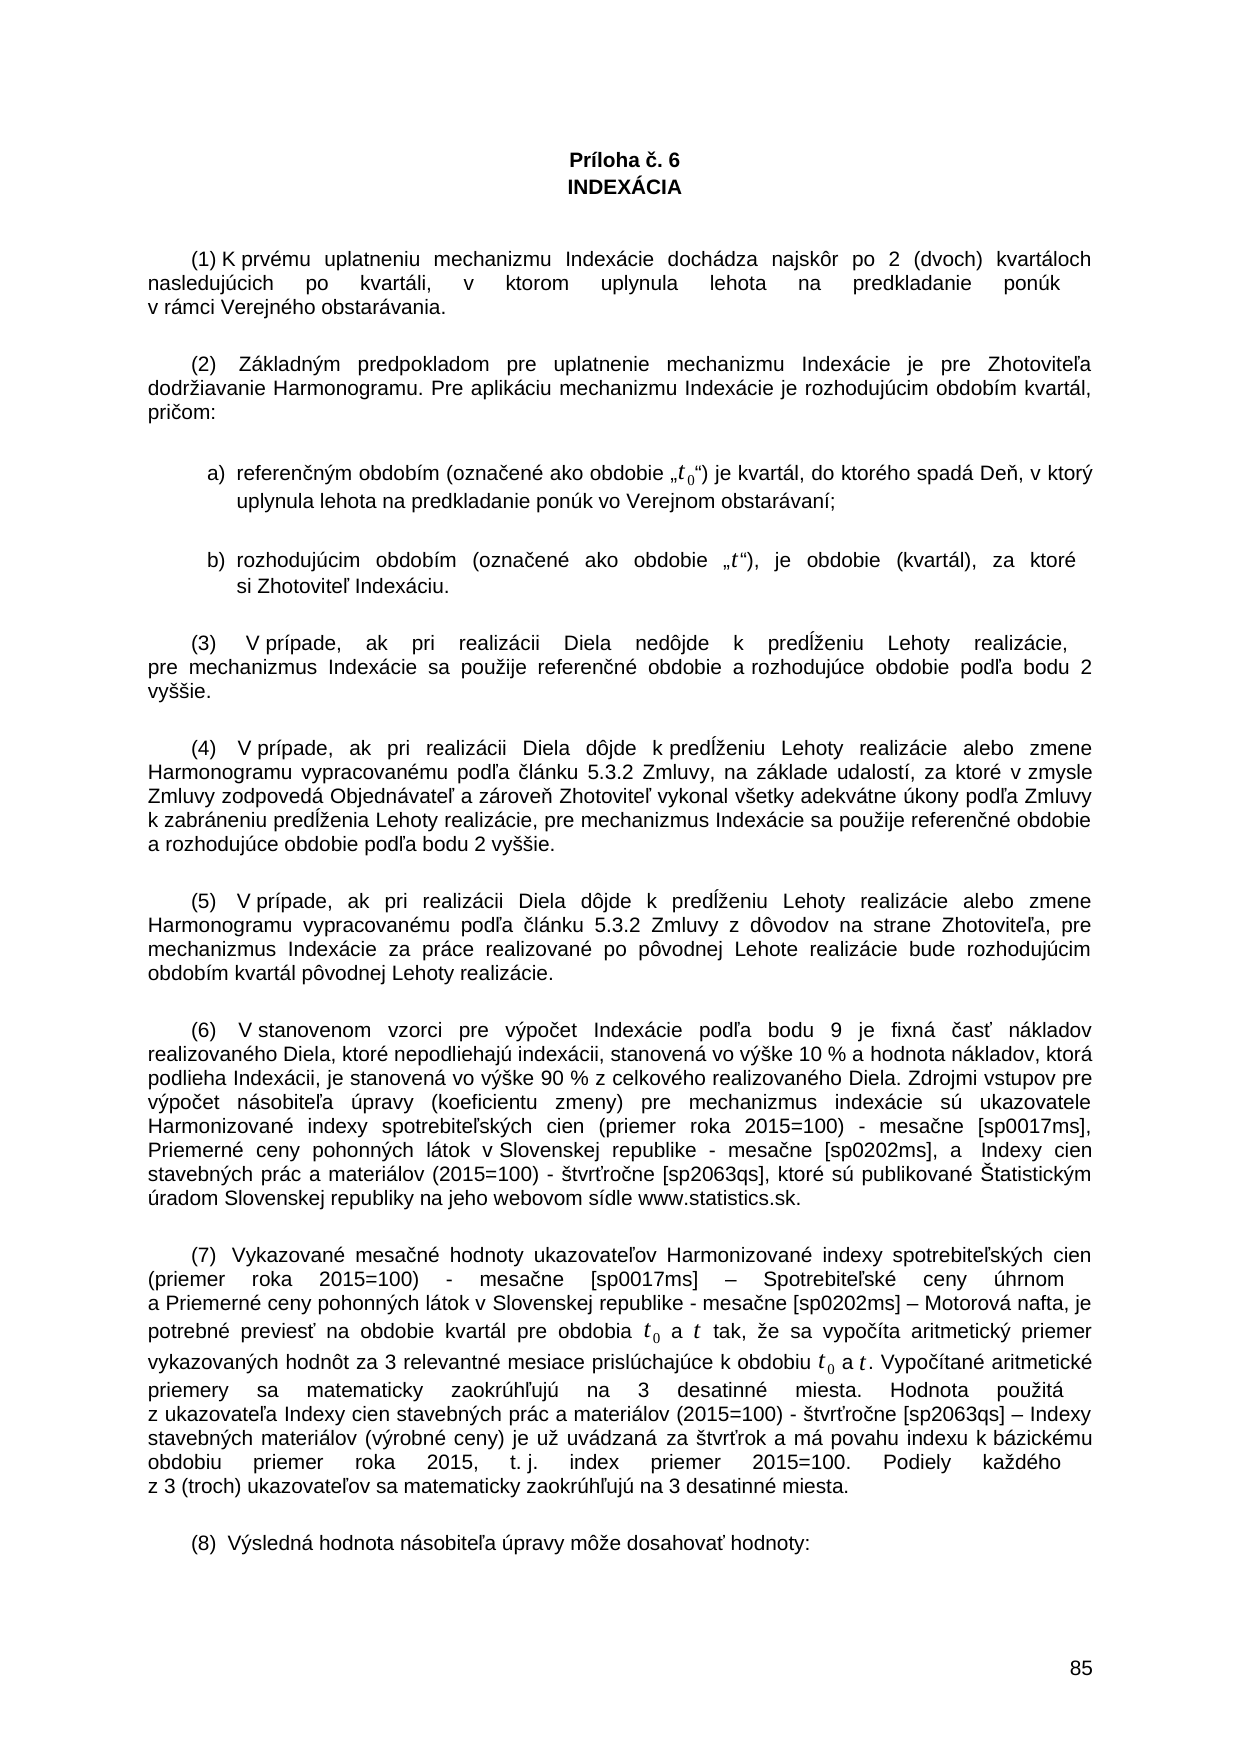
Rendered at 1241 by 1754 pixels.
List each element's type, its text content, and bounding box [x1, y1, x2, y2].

list V prípade, ak pri realizácii Diela nedôjde k predĺženiu Lehoty realizácie, pre mechanizmus Indexácie sa použije referenčné obdobie a rozhodujúce obdobie podľa bodu 2 vyššie. [148, 631, 1092, 703]
list V stanovenom vzorci pre výpočet Indexácie podľa bodu 9 je fixná časť nákladov realizovaného Diela, ktoré nepodliehajú indexácii, stanovená vo výške 10 % a hodnota nákladov, ktorá podlieha Indexácii, je stanovená vo výške 90 % z celkového realizovaného Diela. Zdrojmi vstupov pre výpočet násobiteľa úpravy (koeficientu zmeny) pre mechanizmus indexácie sú ukazovatele Harmonizované indexy spotrebiteľských cien (priemer roka 2015=100) - mesačne [sp0017ms], Priemerné ceny pohonných látok v Slovenskej republike - mesačne [sp0202ms], a Indexy cien stavebných prác a materiálov (2015=100) - štvrťročne [sp2063qs], ktoré sú publikované Štatistickým úradom Slovenskej republiky na jeho webovom sídle www.statistics.sk. [148, 1018, 1092, 1210]
list Vykazované mesačné hodnoty ukazovateľov Harmonizované indexy spotrebiteľských cien (priemer roka 2015=100) - mesačne [sp0017ms] – Spotrebiteľské ceny úhrnom a Priemerné ceny pohonných látok v Slovenskej republike - mesačne [sp0202ms] – Motorová nafta, je potrebné previesť na obdobie kvartál pre obdobia a tak, že sa vypočíta aritmetický priemer vykazovaných hodnôt za 3 relevantné mesiace prislúchajúce k obdobiu a . Vypočítané aritmetické priemery sa matematicky zaokrúhľujú na 3 desatinné miesta. Hodnota použitá z ukazovateľa Indexy cien stavebných prác a materiálov (2015=100) - štvrťročne [sp2063qs] – Indexy stavebných materiálov (výrobné ceny) je už uvádzaná za štvrťrok a má povahu indexu k bázickému obdobiu priemer roka 2015, t. j. index priemer 2015=100. Podiely každého z 3 (troch) ukazovateľov sa matematicky zaokrúhľujú na 3 desatinné miesta. [148, 1243, 1092, 1498]
list Základným predpokladom pre uplatnenie mechanizmu Indexácie je pre Zhotoviteľa dodržiavanie Harmonogramu. Pre aplikáciu mechanizmu Indexácie je rozhodujúcim obdobím kvartál, pričom: [148, 352, 1092, 424]
text Príloha č. 6 [157, 148, 1092, 172]
list referenčným obdobím (označené ako obdobie „“) je kvartál, do ktorého spadá Deň, v ktorý uplynula lehota na predkladanie ponúk vo Verejnom obstarávaní; [207, 457, 1092, 513]
list V prípade, ak pri realizácii Diela dôjde k predĺženiu Lehoty realizácie alebo zmene Harmonogramu vypracovanému podľa článku 5.3.2 Zmluvy, na základe udalostí, za ktoré v zmysle Zmluvy zodpovedá Objednávateľ a zároveň Zhotoviteľ vykonal všetky adekvátne úkony podľa Zmluvy k zabráneniu predĺženia Lehoty realizácie, pre mechanizmus Indexácie sa použije referenčné obdobie a rozhodujúce obdobie podľa bodu 2 vyššie. [148, 736, 1092, 856]
list V prípade, ak pri realizácii Diela dôjde k predĺženiu Lehoty realizácie alebo zmene Harmonogramu vypracovanému podľa článku 5.3.2 Zmluvy z dôvodov na strane Zhotoviteľa, pre mechanizmus Indexácie za práce realizované po pôvodnej Lehote realizácie bude rozhodujúcim obdobím kvartál pôvodnej Lehoty realizácie. [148, 889, 1092, 985]
list K prvému uplatneniu mechanizmu Indexácie dochádza najskôr po 2 (dvoch) kvartáloch nasledujúcich po kvartáli, v ktorom uplynula lehota na predkladanie ponúk v rámci Verejného obstarávania. [148, 247, 1092, 319]
list Výsledná hodnota násobiteľa úpravy môže dosahovať hodnoty: [148, 1531, 1092, 1555]
text INDEXÁCIA [157, 175, 1092, 199]
list rozhodujúcim obdobím (označené ako obdobie „“), je obdobie (kvartál), za ktoré si Zhotoviteľ Indexáciu. [207, 546, 1092, 597]
